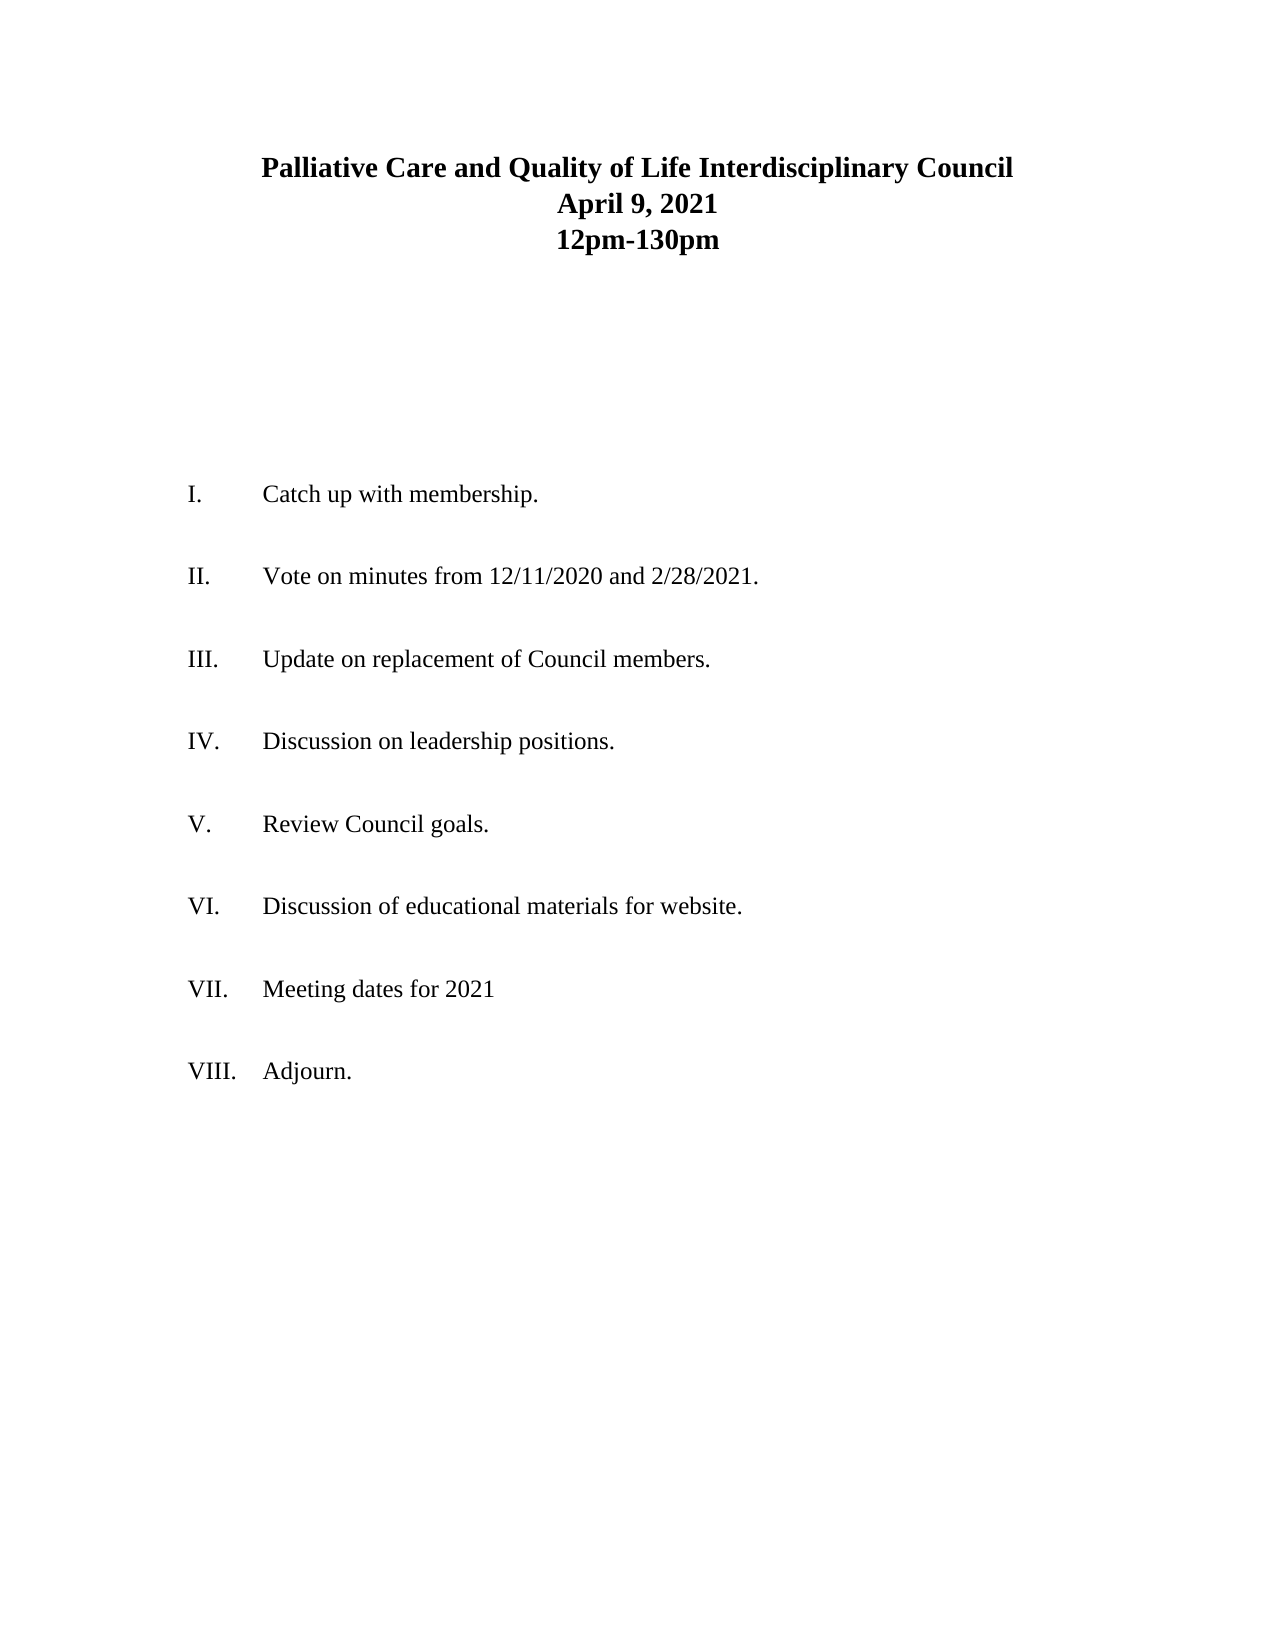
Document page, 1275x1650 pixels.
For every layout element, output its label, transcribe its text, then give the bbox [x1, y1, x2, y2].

list Catch up with membership. [187, 479, 1125, 507]
text Palliative Care and Quality of Life Interdisciplinary Council [150, 150, 1125, 183]
list Adjourn. [187, 1056, 1125, 1085]
text April 9, 2021 [150, 186, 1125, 220]
list Update on replacement of Council members. [187, 644, 1125, 672]
list Meeting dates for 2021 [187, 974, 1125, 1002]
list Discussion on leadership positions. [187, 726, 1125, 755]
list Review Council goals. [187, 809, 1125, 837]
list Vote on minutes from 12/11/2020 and 2/28/2021. [187, 561, 1125, 590]
text 12pm-130pm [150, 222, 1125, 256]
list Discussion of educational materials for website. [187, 891, 1125, 920]
